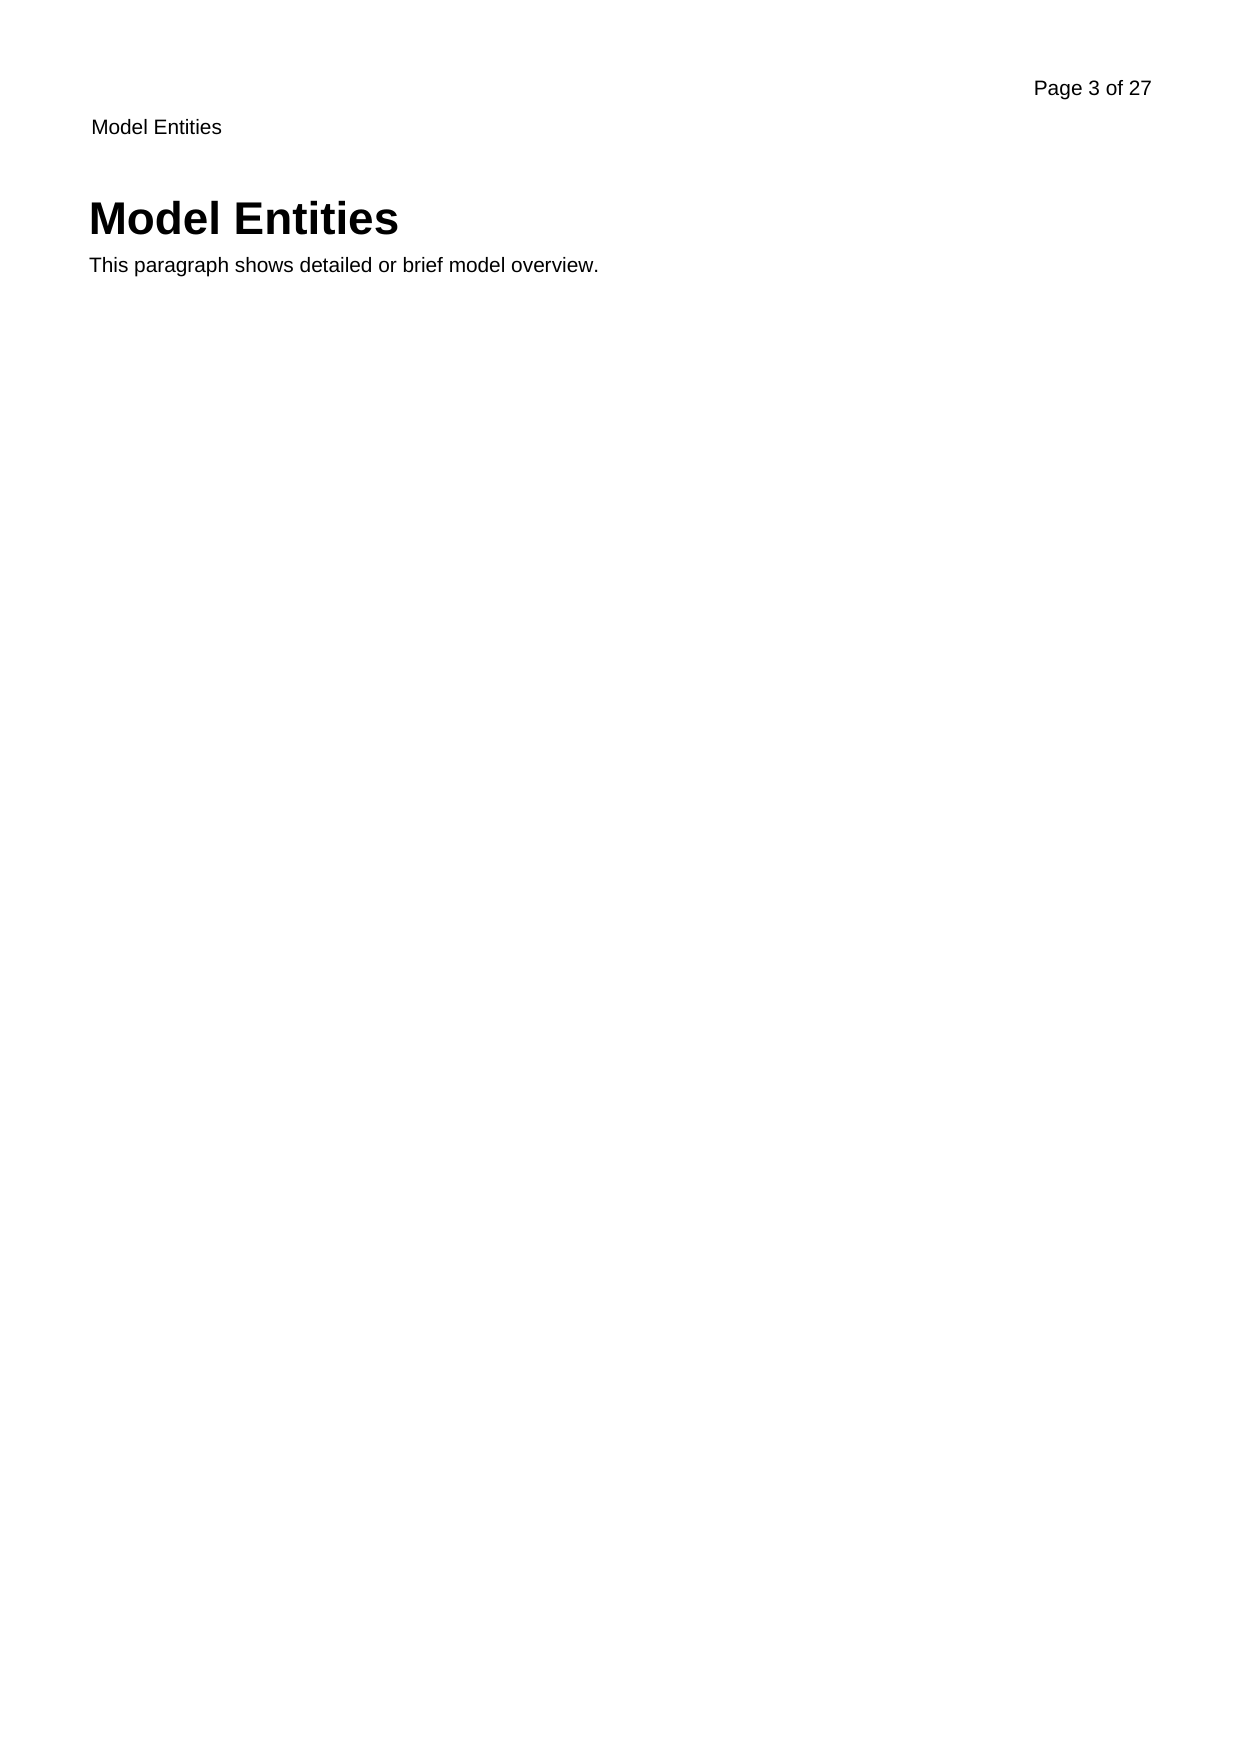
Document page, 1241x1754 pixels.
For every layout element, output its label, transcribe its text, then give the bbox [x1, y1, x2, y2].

subtitle Model Entities [88, 192, 1152, 244]
text This paragraph shows detailed or brief model overview. [89, 253, 1152, 277]
